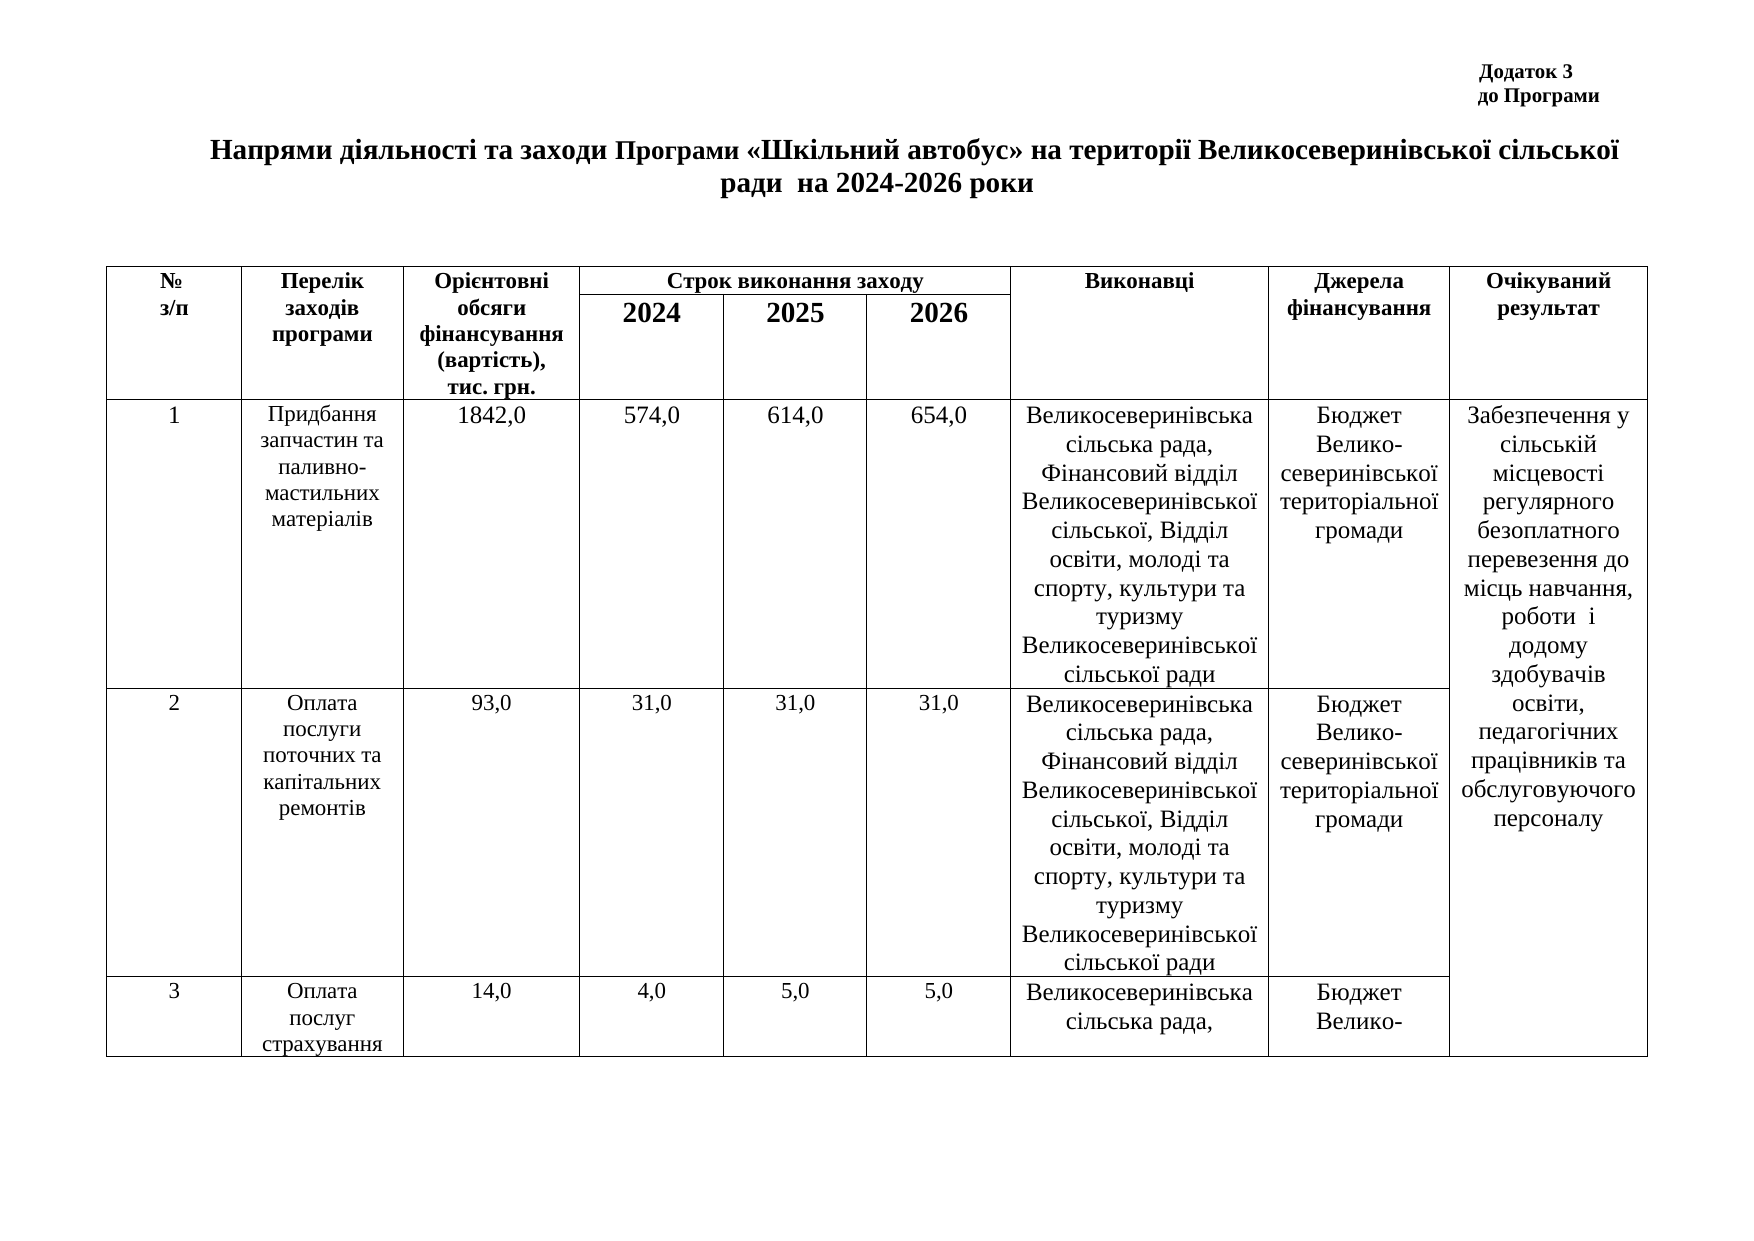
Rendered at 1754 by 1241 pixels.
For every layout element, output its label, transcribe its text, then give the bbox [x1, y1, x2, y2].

table_cell Оплата послуги поточних та капітальних ремонтів [242, 689, 403, 976]
text до Програми [118, 83, 1636, 107]
text Напрями діяльності та заходи Програми «Шкільний автобус» на території Великосеверинівської сільської ради на 2024-2026 роки [118, 132, 1636, 199]
table_cell 614,0 [724, 400, 866, 688]
table_header Орієнтовні обсяги фінансування (вартість), тис. грн. [404, 267, 579, 399]
table_cell 1 [107, 400, 241, 688]
table_cell 93,0 [404, 689, 579, 976]
table_cell 2025 [724, 295, 866, 399]
table_header Виконавці [1011, 267, 1268, 399]
table_cell 31,0 [580, 689, 723, 976]
table_cell Забезпечення у сільській місцевості регулярного безоплатного перевезення до місць навчання, роботи і додому здобувачів освіти, педагогічних працівників та обслуговуючого персоналу [1450, 400, 1647, 1056]
table_cell 31,0 [724, 689, 866, 976]
table_cell 2024 [580, 295, 723, 399]
table_cell 2026 [867, 295, 1010, 399]
table_cell Бюджет Велико-северинівської територіальної громади [1269, 400, 1449, 688]
table_cell Придбання запчастин та паливно-мастильних матеріалів [242, 400, 403, 688]
table_cell 654,0 [867, 400, 1010, 688]
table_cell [242, 977, 403, 1056]
table_cell 5,0 [724, 977, 866, 1056]
table_header Перелік заходів програми [242, 267, 403, 399]
table_cell 3 [107, 977, 241, 1056]
text Додаток 3 [207, 59, 1636, 83]
table_header Джерела фінансування [1269, 267, 1449, 399]
table_cell 14,0 [404, 977, 579, 1056]
table_cell 31,0 [867, 689, 1010, 976]
table_cell 2 [107, 689, 241, 976]
table_header Строк виконання заходу [580, 267, 1010, 294]
table_cell 5,0 [867, 977, 1010, 1056]
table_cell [1011, 977, 1268, 1056]
table_header Очікуваний результат [1450, 267, 1647, 399]
table_cell 1842,0 [404, 400, 579, 688]
table_cell Бюджет Велико-северинівської територіальної громади [1269, 689, 1449, 976]
table_cell 574,0 [580, 400, 723, 688]
table_header № з/п [107, 267, 241, 399]
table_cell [1269, 977, 1449, 1056]
table_cell 4,0 [580, 977, 723, 1056]
